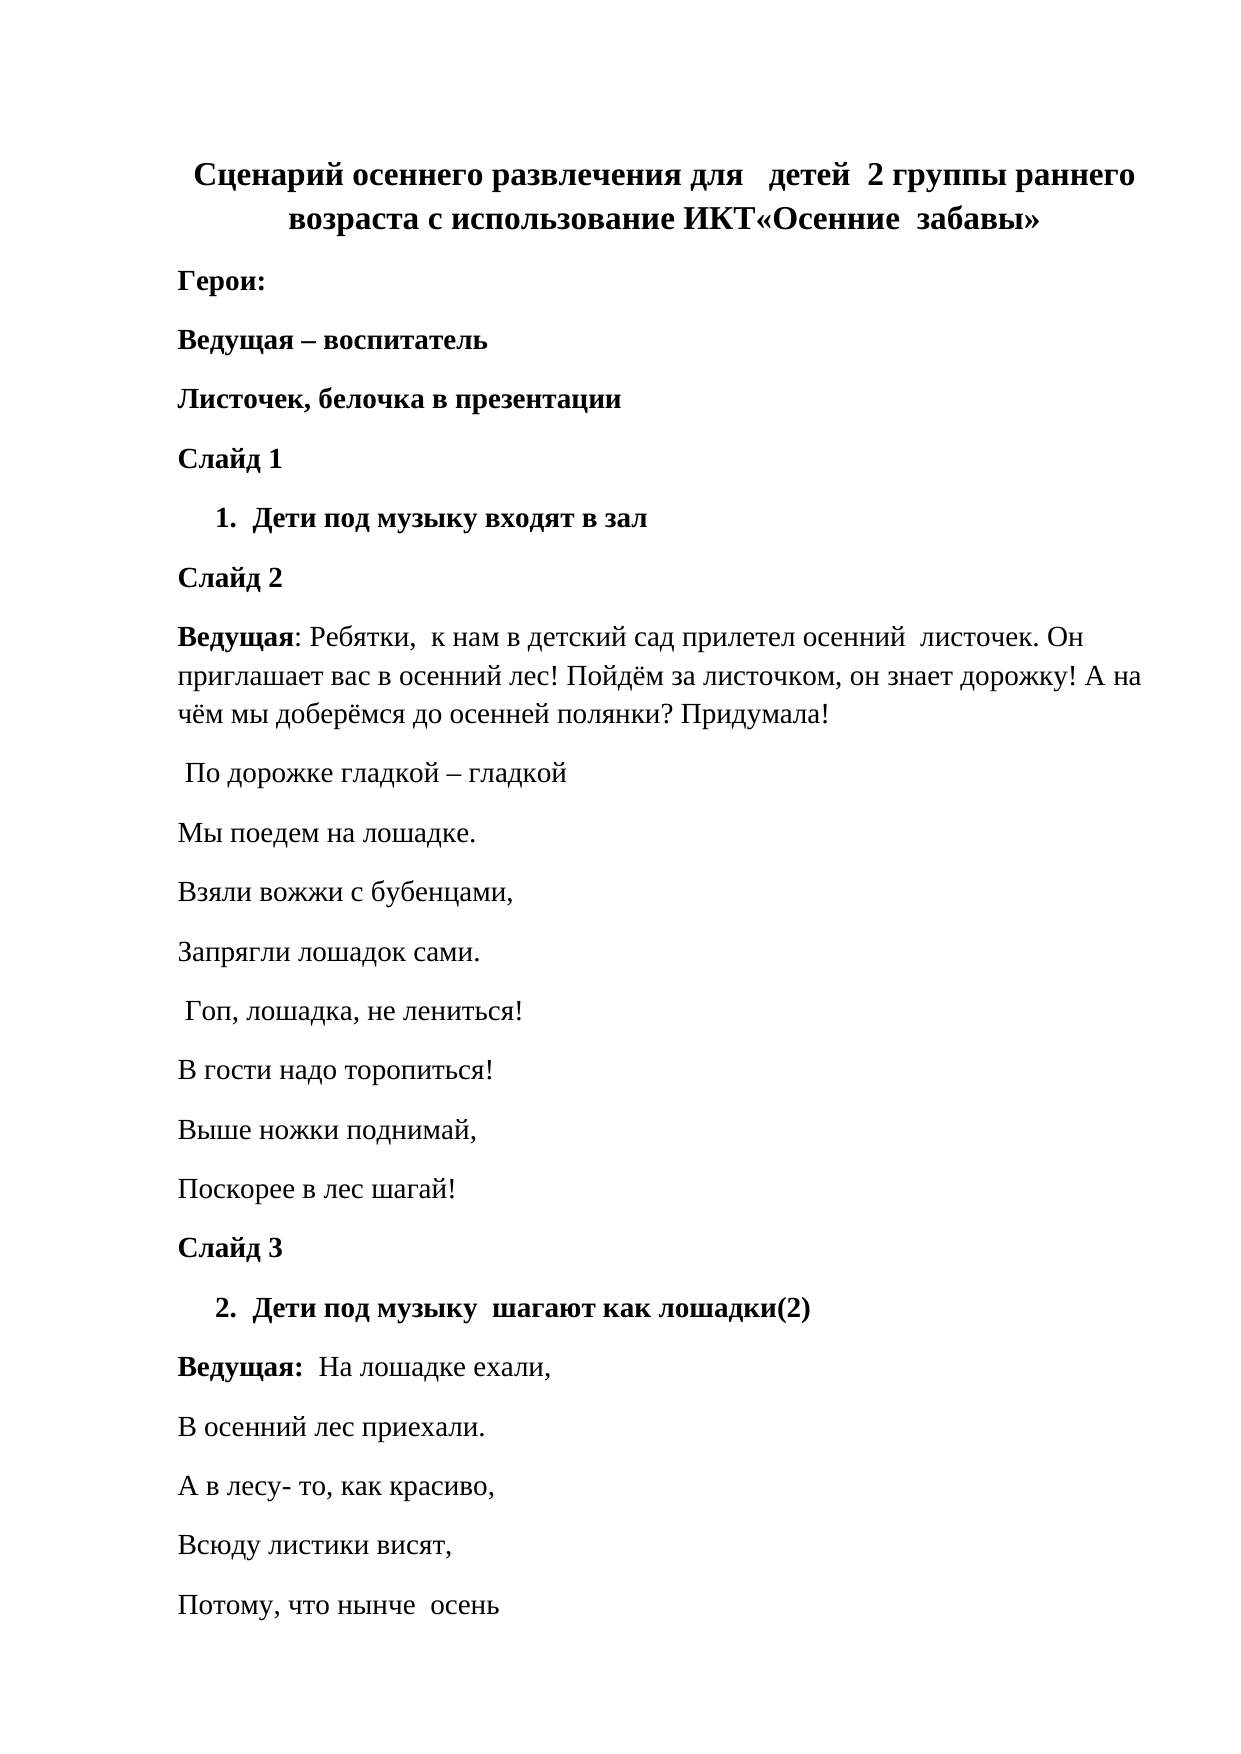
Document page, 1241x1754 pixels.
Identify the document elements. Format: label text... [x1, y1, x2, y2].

text Взяли вожжи с бубенцами, [177, 874, 1152, 908]
text Герои: [177, 263, 1152, 296]
text Ведущая – воспитатель [177, 322, 1152, 356]
list Дети под музыку шагают как лошадки(2) [215, 1290, 1152, 1323]
text Выше ножки поднимай, [177, 1112, 1152, 1145]
text Всюду листики висят, [177, 1527, 1152, 1561]
text Поскорее в лес шагай! [177, 1171, 1152, 1205]
text Слайд 1 [177, 441, 1152, 474]
text Гоп, лошадка, не лениться! [177, 993, 1152, 1027]
text А в лесу- то, как красиво, [177, 1468, 1152, 1502]
text Ведущая: На лошадке ехали, [177, 1349, 1152, 1383]
text Мы поедем на лошадке. [177, 815, 1152, 848]
text В осенний лес приехали. [177, 1409, 1152, 1442]
text Ведущая: Ребятки, к нам в детский сад прилетел осенний листочек. Он приглашает вас в осенний лес! Пойдём за листочком, он знает дорожку! А на чём мы доберёмся до осенней полянки? Придумала! [177, 619, 1152, 730]
list Дети под музыку входят в зал [215, 500, 1152, 534]
text Слайд 2 [177, 560, 1152, 593]
text Потому, что нынче осень [177, 1587, 1152, 1620]
text По дорожке гладкой – гладкой [177, 756, 1152, 789]
text Листочек, белочка в презентации [177, 382, 1152, 415]
text Сценарий осеннего развлечения для детей 2 группы раннего возраста с использование ИКТ«Осенние забавы» [177, 154, 1152, 236]
text Запрягли лошадок сами. [177, 934, 1152, 967]
text Слайд 3 [177, 1231, 1152, 1264]
text В гости надо торопиться! [177, 1052, 1152, 1086]
